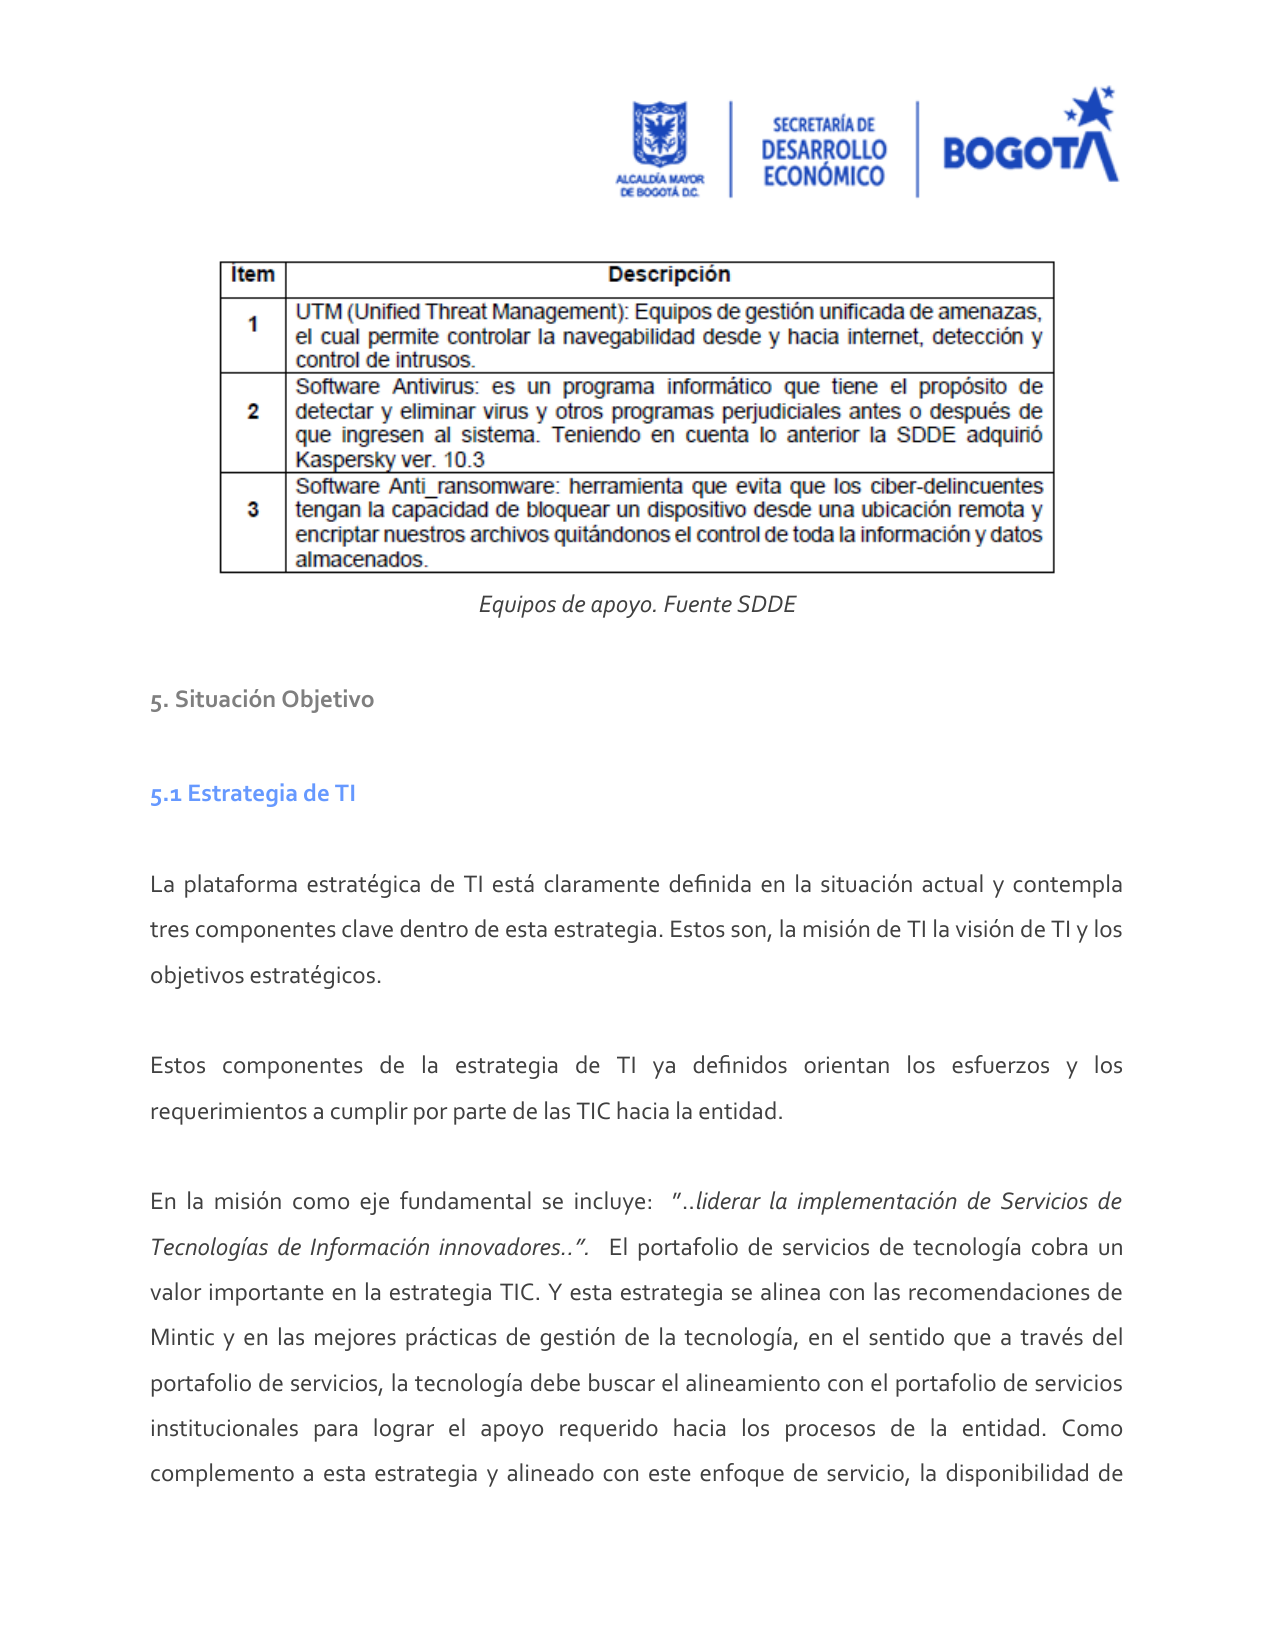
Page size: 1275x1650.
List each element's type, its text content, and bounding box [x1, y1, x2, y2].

text La plataforma estratégica de TI está claramente definida en la situación actual y contempla tres componentes clave dentro de esta estrategia. Estos son, la misión de TI la visión de TI y los objetivos estratégicos. [150, 869, 1125, 989]
subtitle 5.1 Estrategia de TI [150, 778, 1125, 808]
text Equipos de apoyo. Fuente SDDE [150, 588, 1125, 619]
picture [614, 73, 1125, 201]
subtitle 5. Situación Objetivo [150, 683, 1125, 713]
picture [217, 257, 1058, 575]
text Estos componentes de la estrategia de TI ya definidos orientan los esfuerzos y los requerimientos a cumplir por parte de las TIC hacia la entidad. [150, 1050, 1125, 1125]
